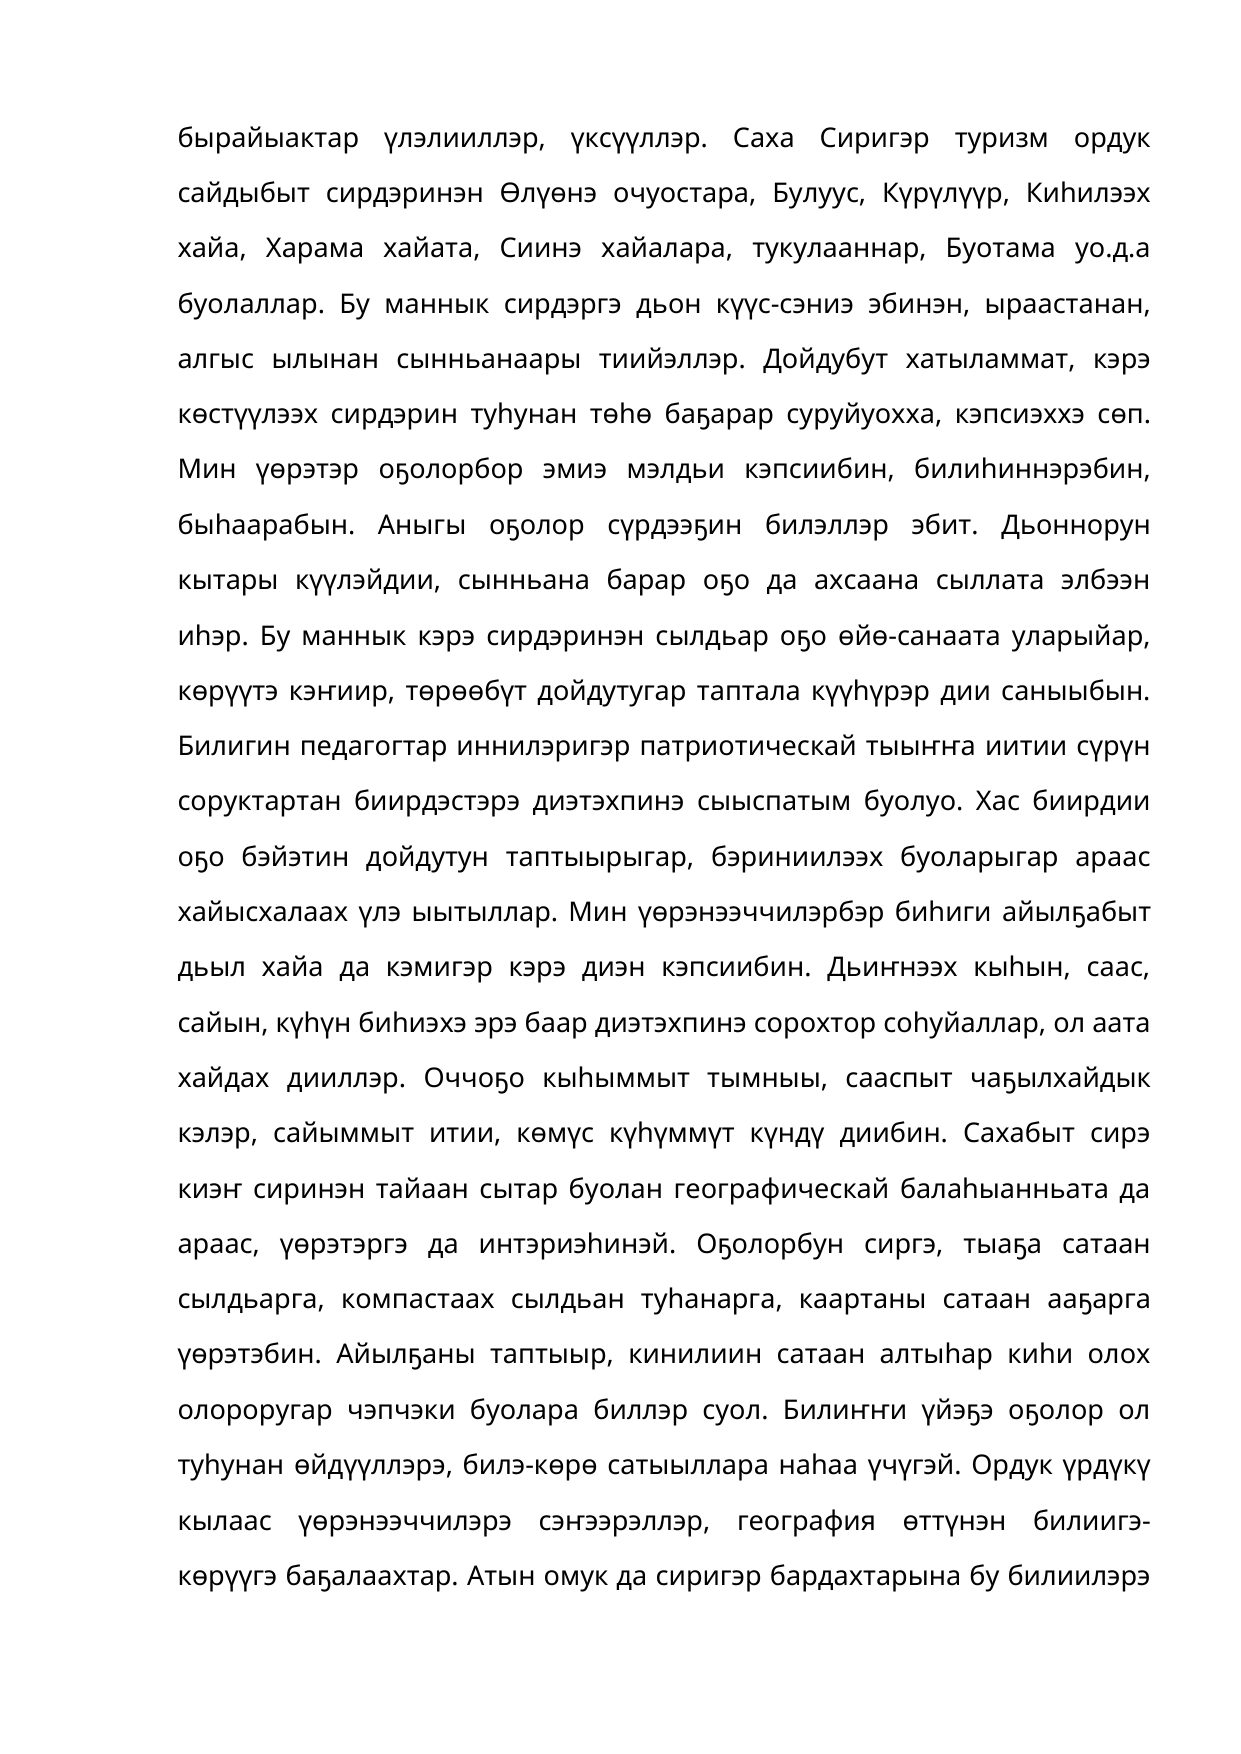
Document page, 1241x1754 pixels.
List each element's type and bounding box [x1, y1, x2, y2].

text [177, 118, 1152, 1593]
